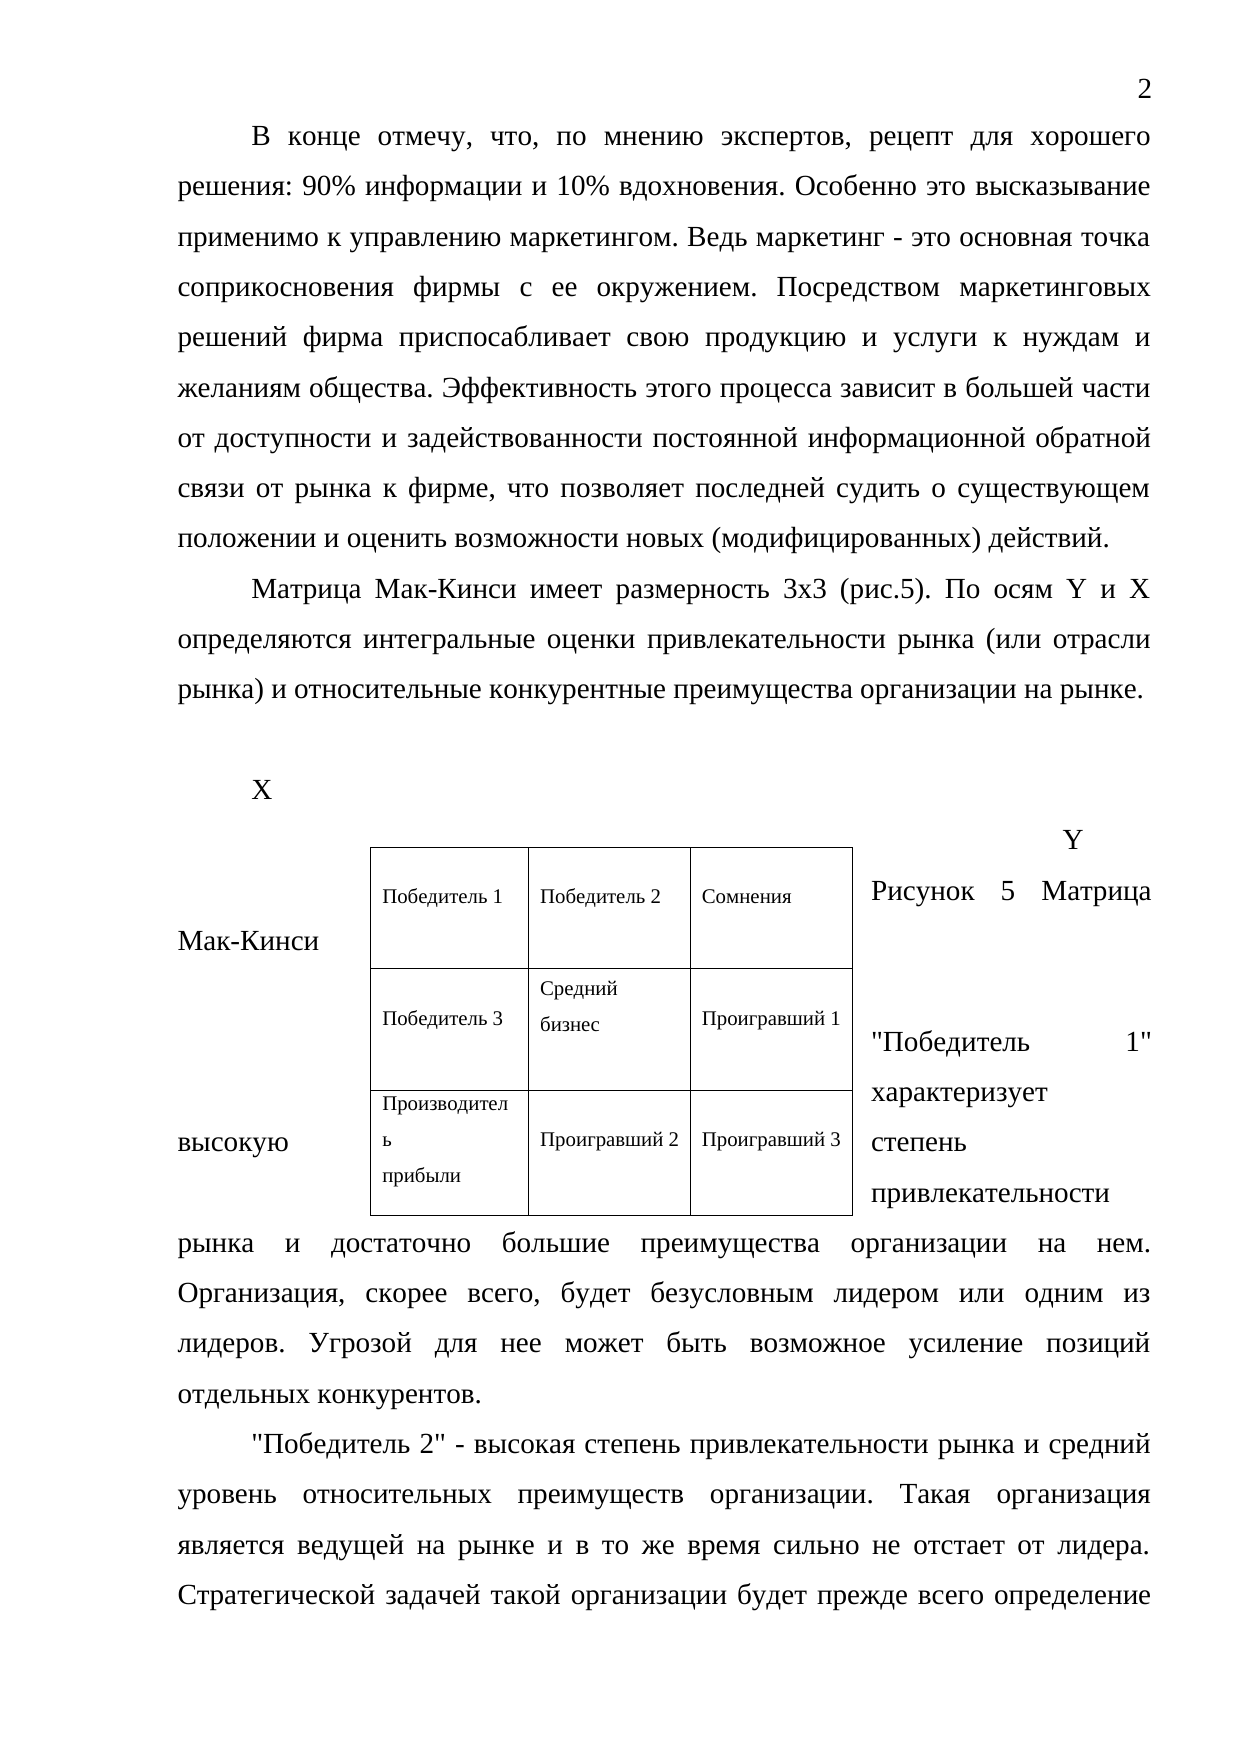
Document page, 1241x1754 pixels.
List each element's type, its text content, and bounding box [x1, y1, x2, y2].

table_cell Средний бизнес [529, 969, 690, 1089]
table_header Сомнения [691, 848, 852, 968]
text Матрица Мак-Кинси имеет размерность 3х3 (рис.5). По осям Y и X определяются интегральные оценки привлекательности рынка (или отрасли рынка) и относительные конкурентные преимущества организации на рынке. [177, 571, 1152, 705]
text Y [988, 822, 1152, 856]
table_cell Проигравший 1 [691, 969, 852, 1089]
table_cell Победитель 3 [371, 969, 528, 1089]
table_cell Проигравший 3 [691, 1091, 852, 1214]
table_header Победитель 1 [371, 848, 528, 968]
text X [177, 772, 1152, 806]
text Рисунок 5 Матрица Мак-Кинси [177, 873, 370, 957]
text В конце отмечу, что, по мнению экспертов, рецепт для хорошего решения: 90% информации и 10% вдохновения. Особенно это высказывание применимо к управлению маркетингом. Ведь маркетинг - это основная точка соприкосновения фирмы с ее окружением. Посредством маркетинговых решений фирма приспосабливает свою продукцию и услуги к нуждам и желаниям общества. Эффективность этого процесса зависит в большей части от доступности и задействованности постоянной информационной обратной связи от рынка к фирме, что позволяет последней судить о существующем положении и оценить возможности новых (модифицированных) действий. [177, 118, 1152, 554]
text Рисунок 5 Матрица Мак-Кинси [853, 873, 1152, 957]
text "Победитель 1" характеризует высокую степень привлекательности рынка и достаточно большие преимущества организации на нем. Организация, скорее всего, будет безусловным лидером или одним из лидеров. Угрозой для нее может быть возможное усиление позиций отдельных конкурентов. [177, 1024, 1152, 1409]
table_cell Проигравший 2 [529, 1091, 690, 1214]
table_header Победитель 2 [529, 848, 690, 968]
table_cell Производитель прибыли [371, 1091, 528, 1214]
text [177, 1426, 1152, 1611]
